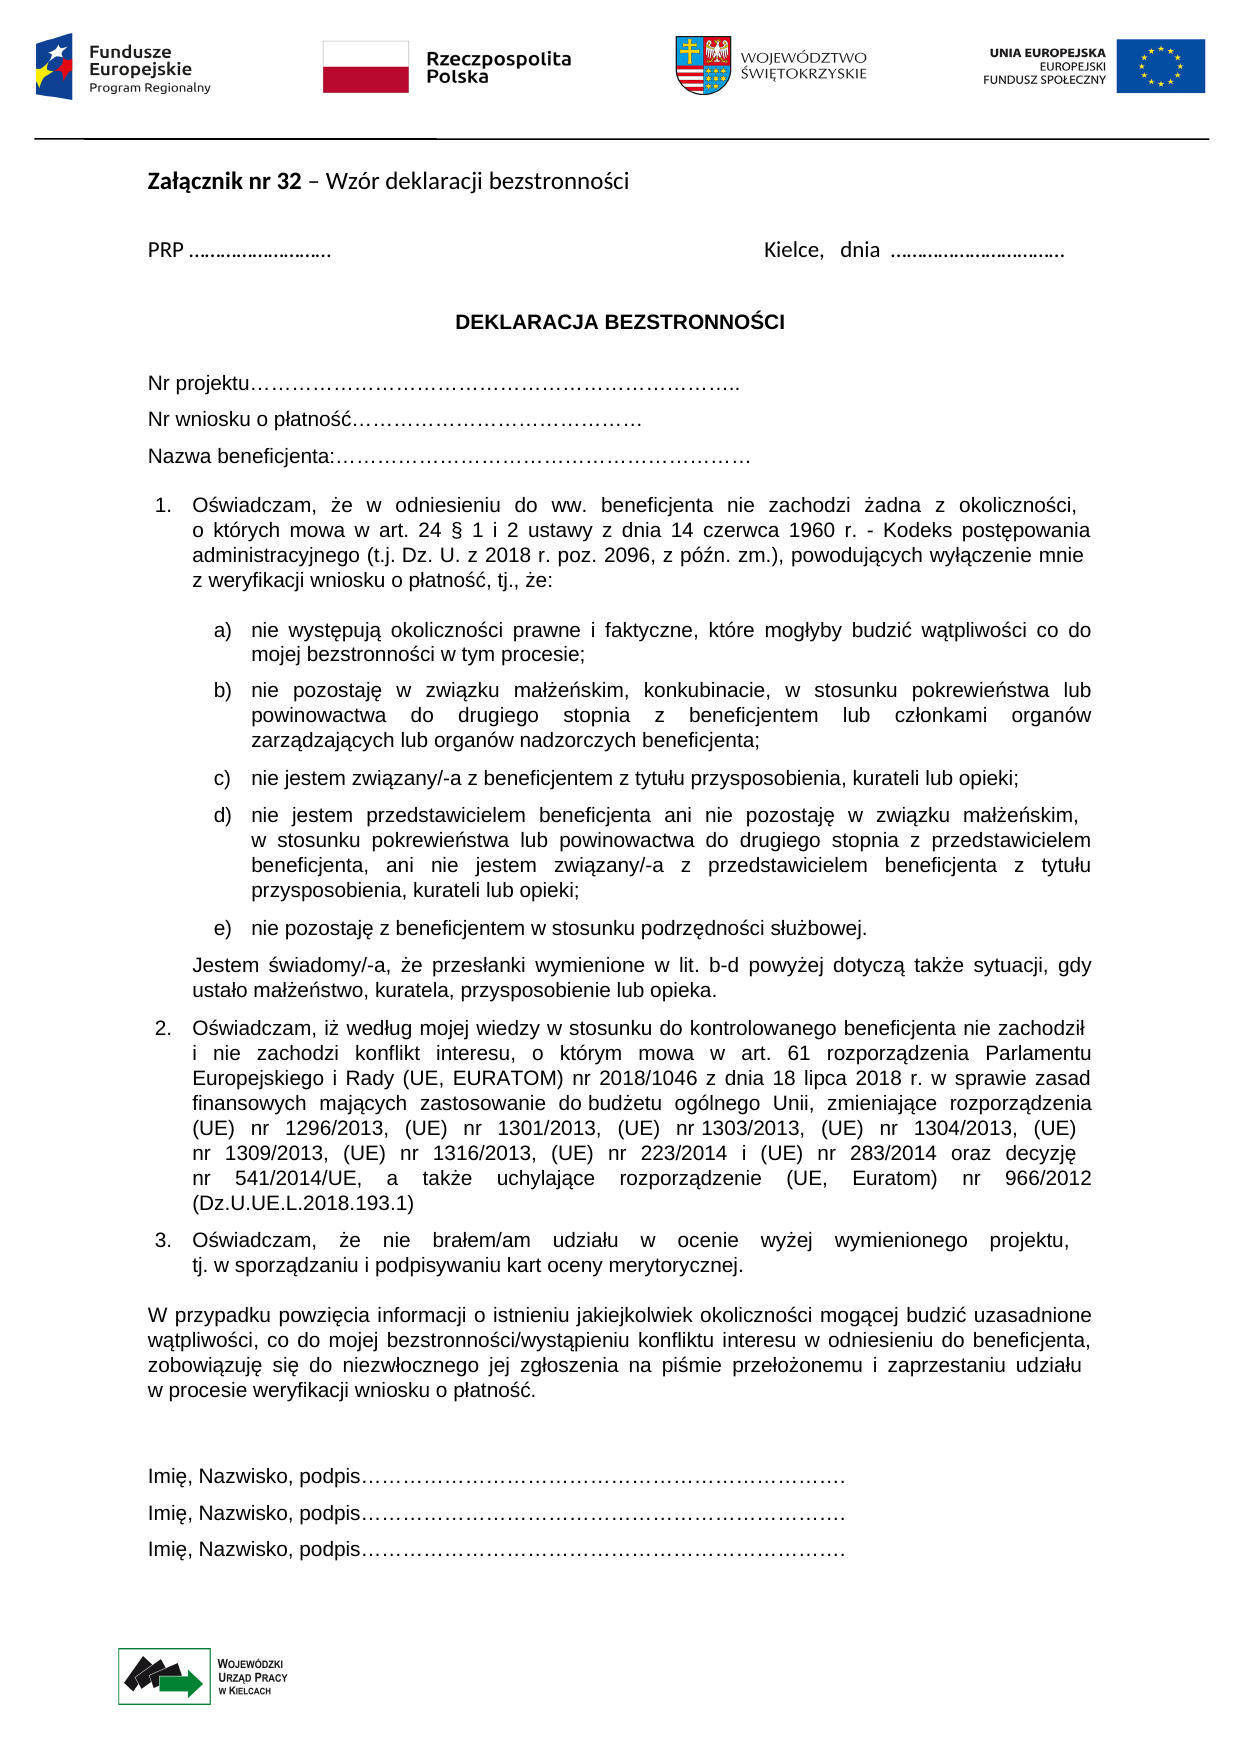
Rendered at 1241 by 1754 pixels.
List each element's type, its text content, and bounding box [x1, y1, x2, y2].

text W przypadku powzięcia informacji o istnieniu jakiejkolwiek okoliczności mogącej budzić uzasadnione wątpliwości, co do mojej bezstronności/wystąpieniu konfliktu interesu w odniesieniu do beneficjenta, zobowiązuję się do niezwłocznego jej zgłoszenia na piśmie przełożonemu i zaprzestaniu udziału w procesie weryfikacji wniosku o płatność. [148, 1303, 1093, 1403]
list nie występują okoliczności prawne i faktyczne, które mogłyby budzić wątpliwości co do mojej bezstronności w tym procesie; [213, 617, 1093, 665]
text Nr projektu…………………………………………………………….. [148, 371, 1093, 394]
list nie pozostaję z beneficjentem w stosunku podrzędności służbowej. [213, 915, 1093, 940]
picture [0, 0, 1241, 139]
list nie jestem związany/-a z beneficjentem z tytułu przysposobienia, kurateli lub opieki; [213, 765, 1093, 790]
list Oświadczam, że w odniesieniu do ww. beneficjenta nie zachodzi żadna z okoliczności, o których mowa w art. 24 § 1 i 2 ustawy z dnia 14 czerwca 1960 r. - Kodeks postępowania administracyjnego (t.j. Dz. U. z 2018 r. poz. 2096, z późn. zm.), powodujących wyłączenie mnie z weryfikacji wniosku o płatność, tj., że: [154, 492, 1093, 592]
list nie pozostaję w związku małżeńskim, konkubinacie, w stosunku pokrewieństwa lub powinowactwa do drugiego stopnia z beneficjentem lub członkami organów zarządzających lub organów nadzorczych beneficjenta; [213, 678, 1093, 753]
list Oświadczam, że nie brałem/am udziału w ocenie wyżej wymienionego projektu, tj. w sporządzaniu i podpisywaniu kart oceny merytorycznej. [154, 1228, 1093, 1278]
text PRP ……………………… Kielce, dnia …………………………… [148, 235, 1081, 263]
text Załącznik nr 32 – Wzór deklaracji bezstronności [148, 165, 1081, 196]
text DEKLARACJA BEZSTRONNOŚCI [148, 310, 1093, 334]
text Nazwa beneficjenta:…………………………………………………… [148, 443, 1093, 467]
text Imię, Nazwisko, podpis……………………………………………………………. [148, 1464, 1093, 1488]
picture [118, 1648, 290, 1705]
list nie jestem przedstawicielem beneficjenta ani nie pozostaję w związku małżeńskim, w stosunku pokrewieństwa lub powinowactwa do drugiego stopnia z przedstawicielem beneficjenta, ani nie jestem związany/-a z przedstawicielem beneficjenta z tytułu przysposobienia, kurateli lub opieki; [213, 803, 1093, 903]
list Oświadczam, iż według mojej wiedzy w stosunku do kontrolowanego beneficjenta nie zachodził i nie zachodzi konflikt interesu, o którym mowa w art. 61 rozporządzenia Parlamentu Europejskiego i Rady (UE, EURATOM) nr 2018/1046 z dnia 18 lipca 2018 r. w sprawie zasad finansowych mających zastosowanie do budżetu ogólnego Unii, zmieniające rozporządzenia (UE) nr 1296/2013, (UE) nr 1301/2013, (UE) nr 1303/2013, (UE) nr 1304/2013, (UE) nr 1309/2013, (UE) nr 1316/2013, (UE) nr 223/2014 i (UE) nr 283/2014 oraz decyzję nr 541/2014/UE, a także uchylające rozporządzenie (UE, Euratom) nr 966/2012 (Dz.U.UE.L.2018.193.1) [154, 1015, 1093, 1215]
text Jestem świadomy/-a, że przesłanki wymienione w lit. b-d powyżej dotyczą także sytuacji, gdy ustało małżeństwo, kuratela, przysposobienie lub opieka. [192, 953, 1093, 1003]
text Imię, Nazwisko, podpis……………………………………………………………. [148, 1501, 1093, 1525]
text Nr wniosku o płatność…………………………………… [148, 407, 1093, 431]
text Imię, Nazwisko, podpis……………………………………………………………. [148, 1537, 1093, 1561]
